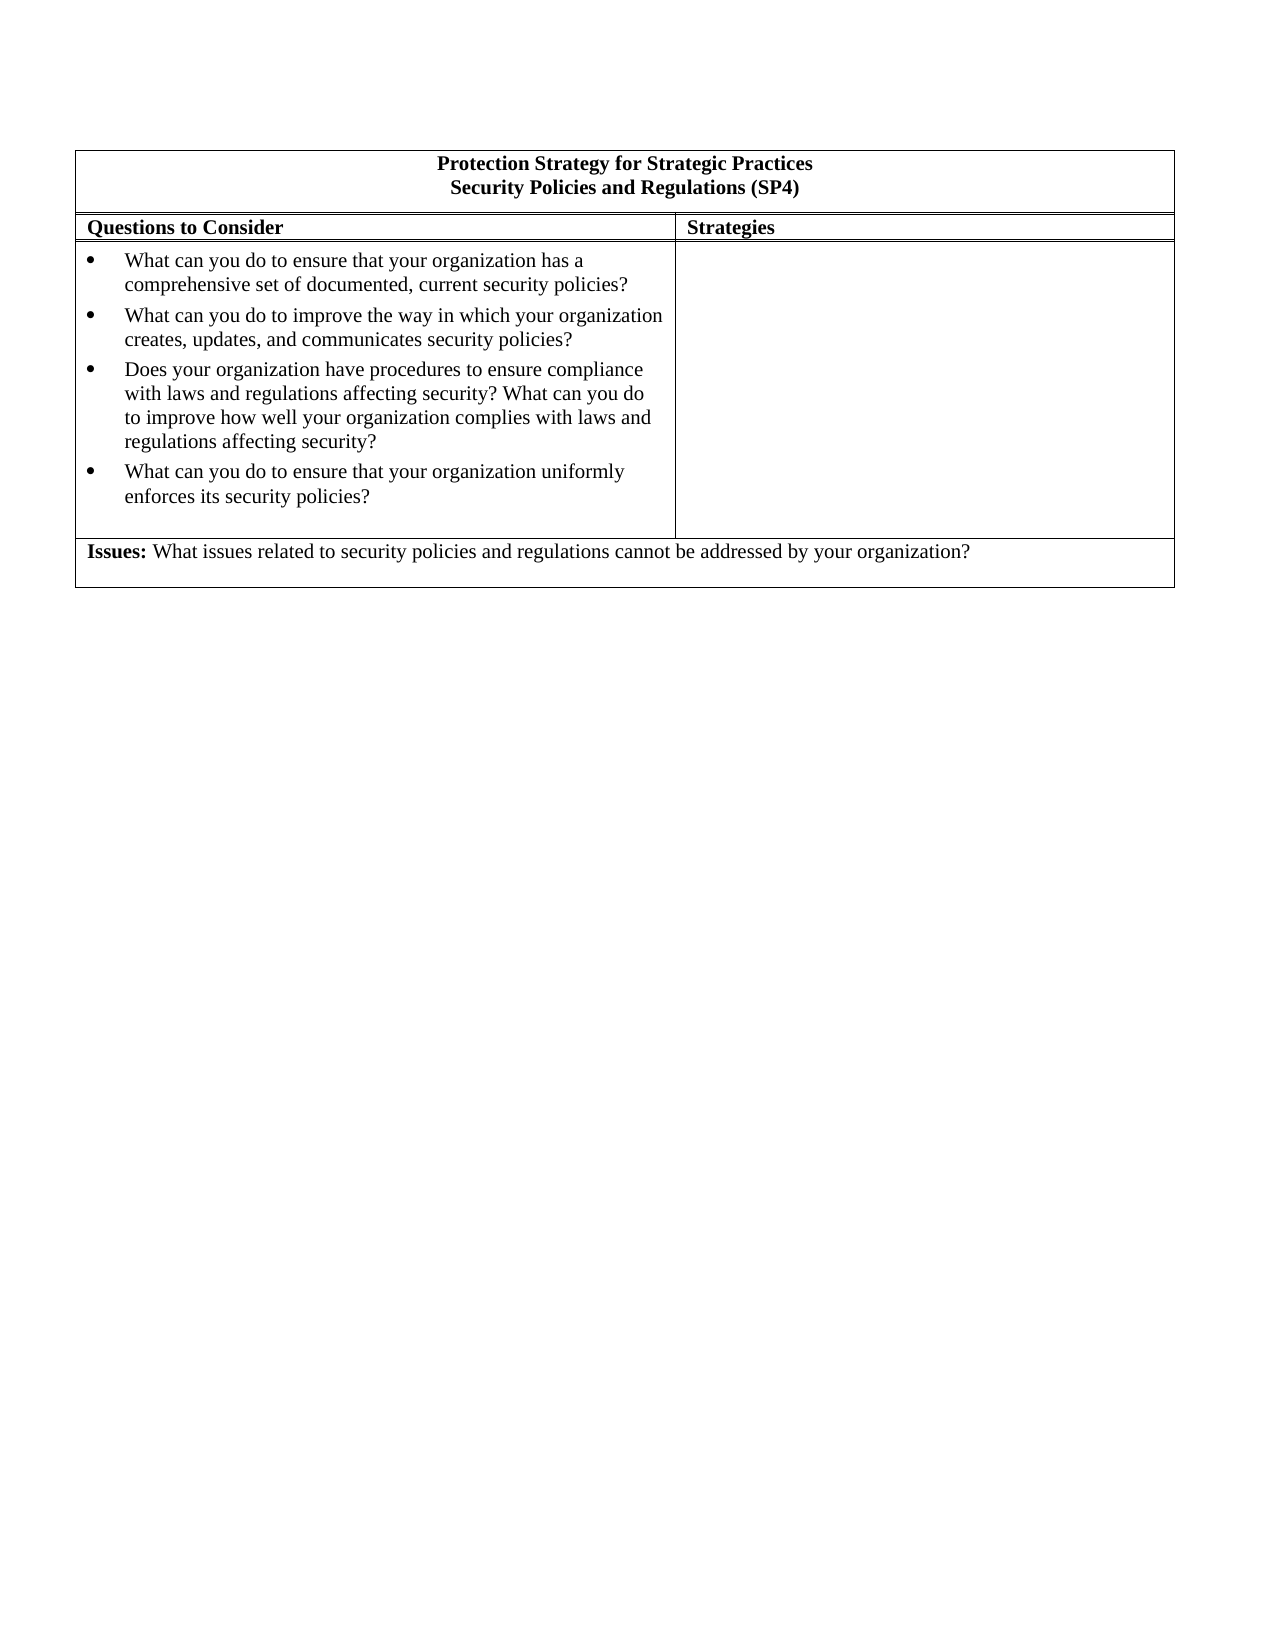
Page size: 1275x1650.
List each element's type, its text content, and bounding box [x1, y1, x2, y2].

table_cell [676, 242, 1174, 538]
table_cell Strategies [676, 215, 1174, 239]
table_cell What can you do to ensure that your organization has a comprehensive set of documented, current security policies? What can you do to improve the way in which your organization creates, updates, and communicates security policies? Does your organization have procedures to ensure compliance with laws and regulations affecting security? What can you do to improve how well your organization complies with laws and regulations affecting security? What can you do to ensure that your organization uniformly enforces its security policies? [76, 242, 675, 538]
table_header Protection Strategy for Strategic Practices Security Policies and Regulations (SP4) [76, 151, 1174, 212]
table_cell Questions to Consider [76, 215, 675, 239]
table_cell Issues: What issues related to security policies and regulations cannot be addressed by your organization? [76, 539, 1174, 587]
